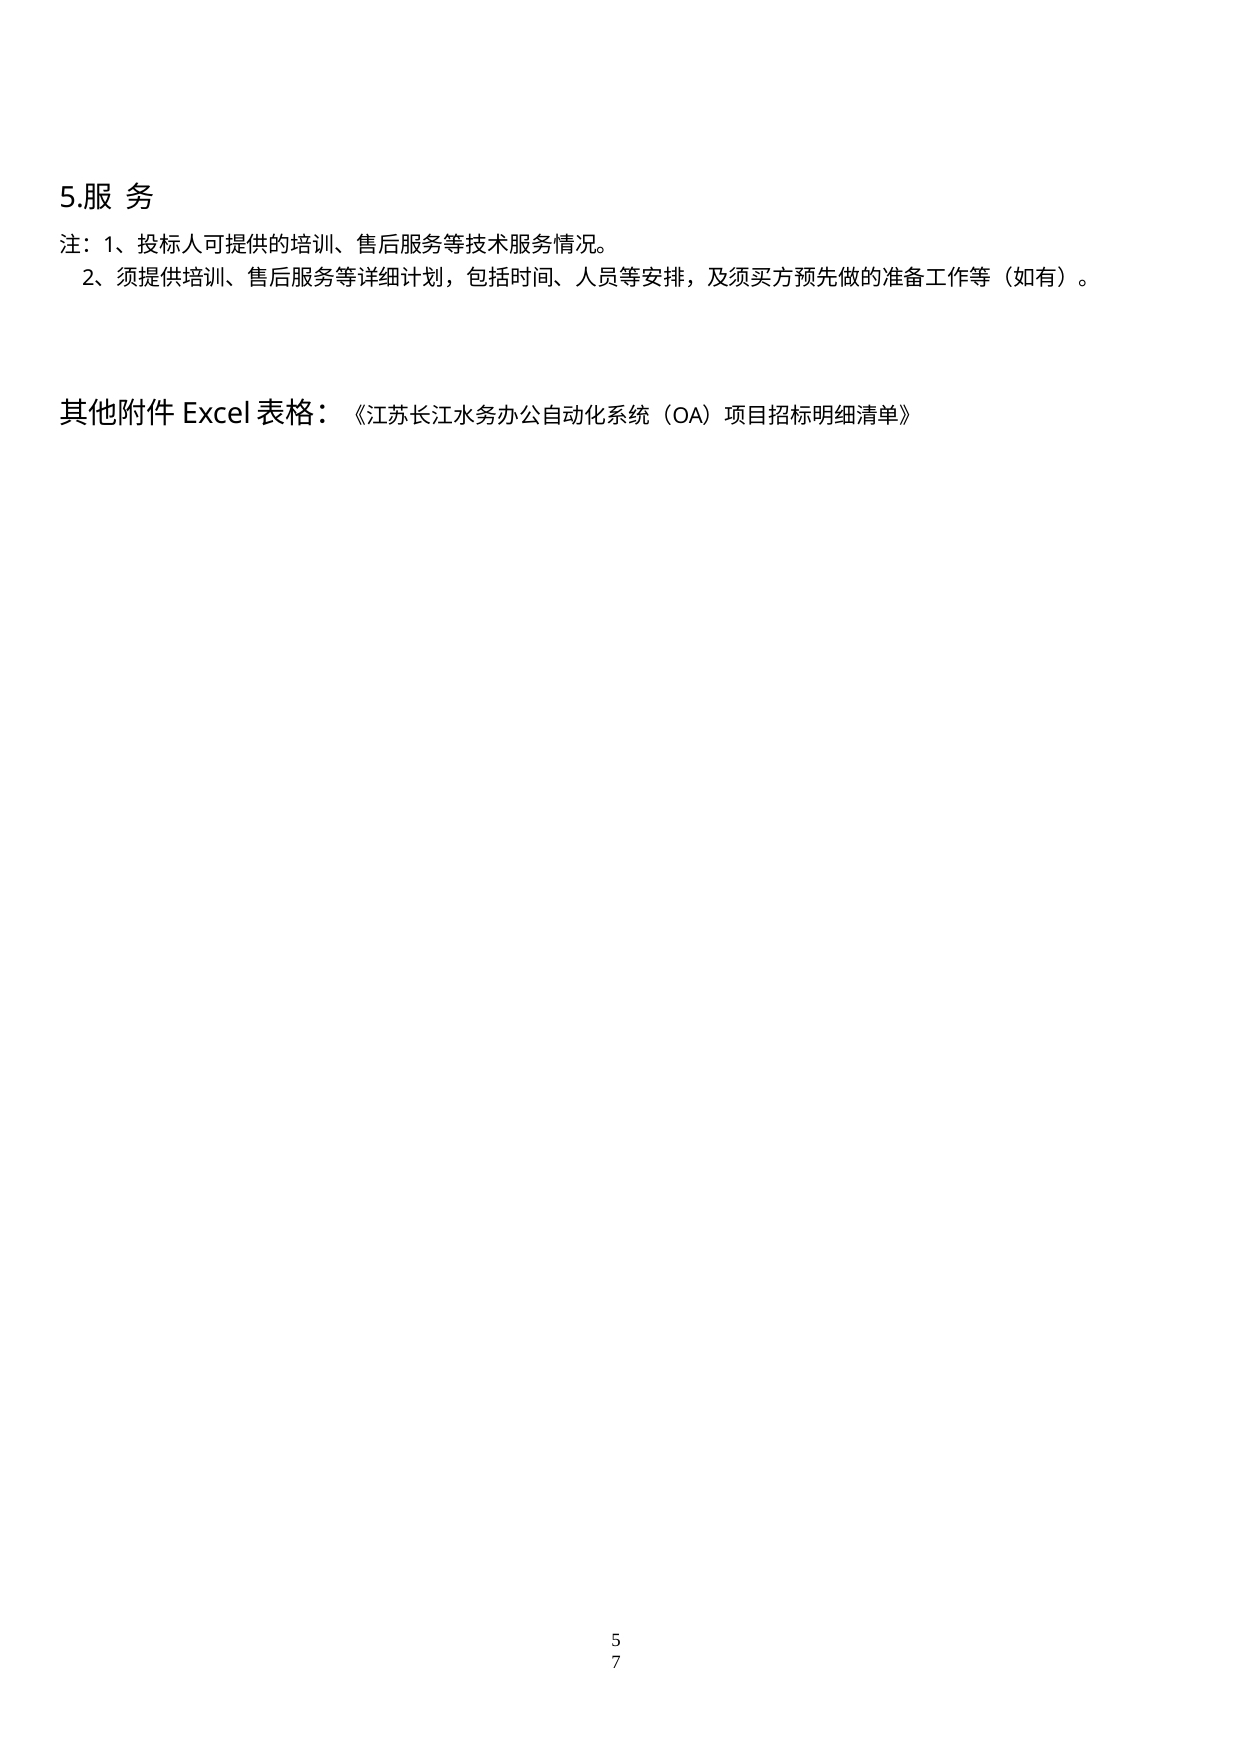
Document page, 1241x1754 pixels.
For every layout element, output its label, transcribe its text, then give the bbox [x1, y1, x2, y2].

text 注：1、投标人可提供的培训、售后服务等技术服务情况。 [59, 227, 1181, 259]
text 2、须提供培训、售后服务等详细计划，包括时间、人员等安排，及须买方预先做的准备工作等（如有）。 [59, 259, 1181, 292]
text 5.服 务 [59, 162, 1181, 227]
text 其他附件Excel表格：《江苏长江水务办公自动化系统（OA）项目招标明细清单》 [59, 389, 1181, 432]
